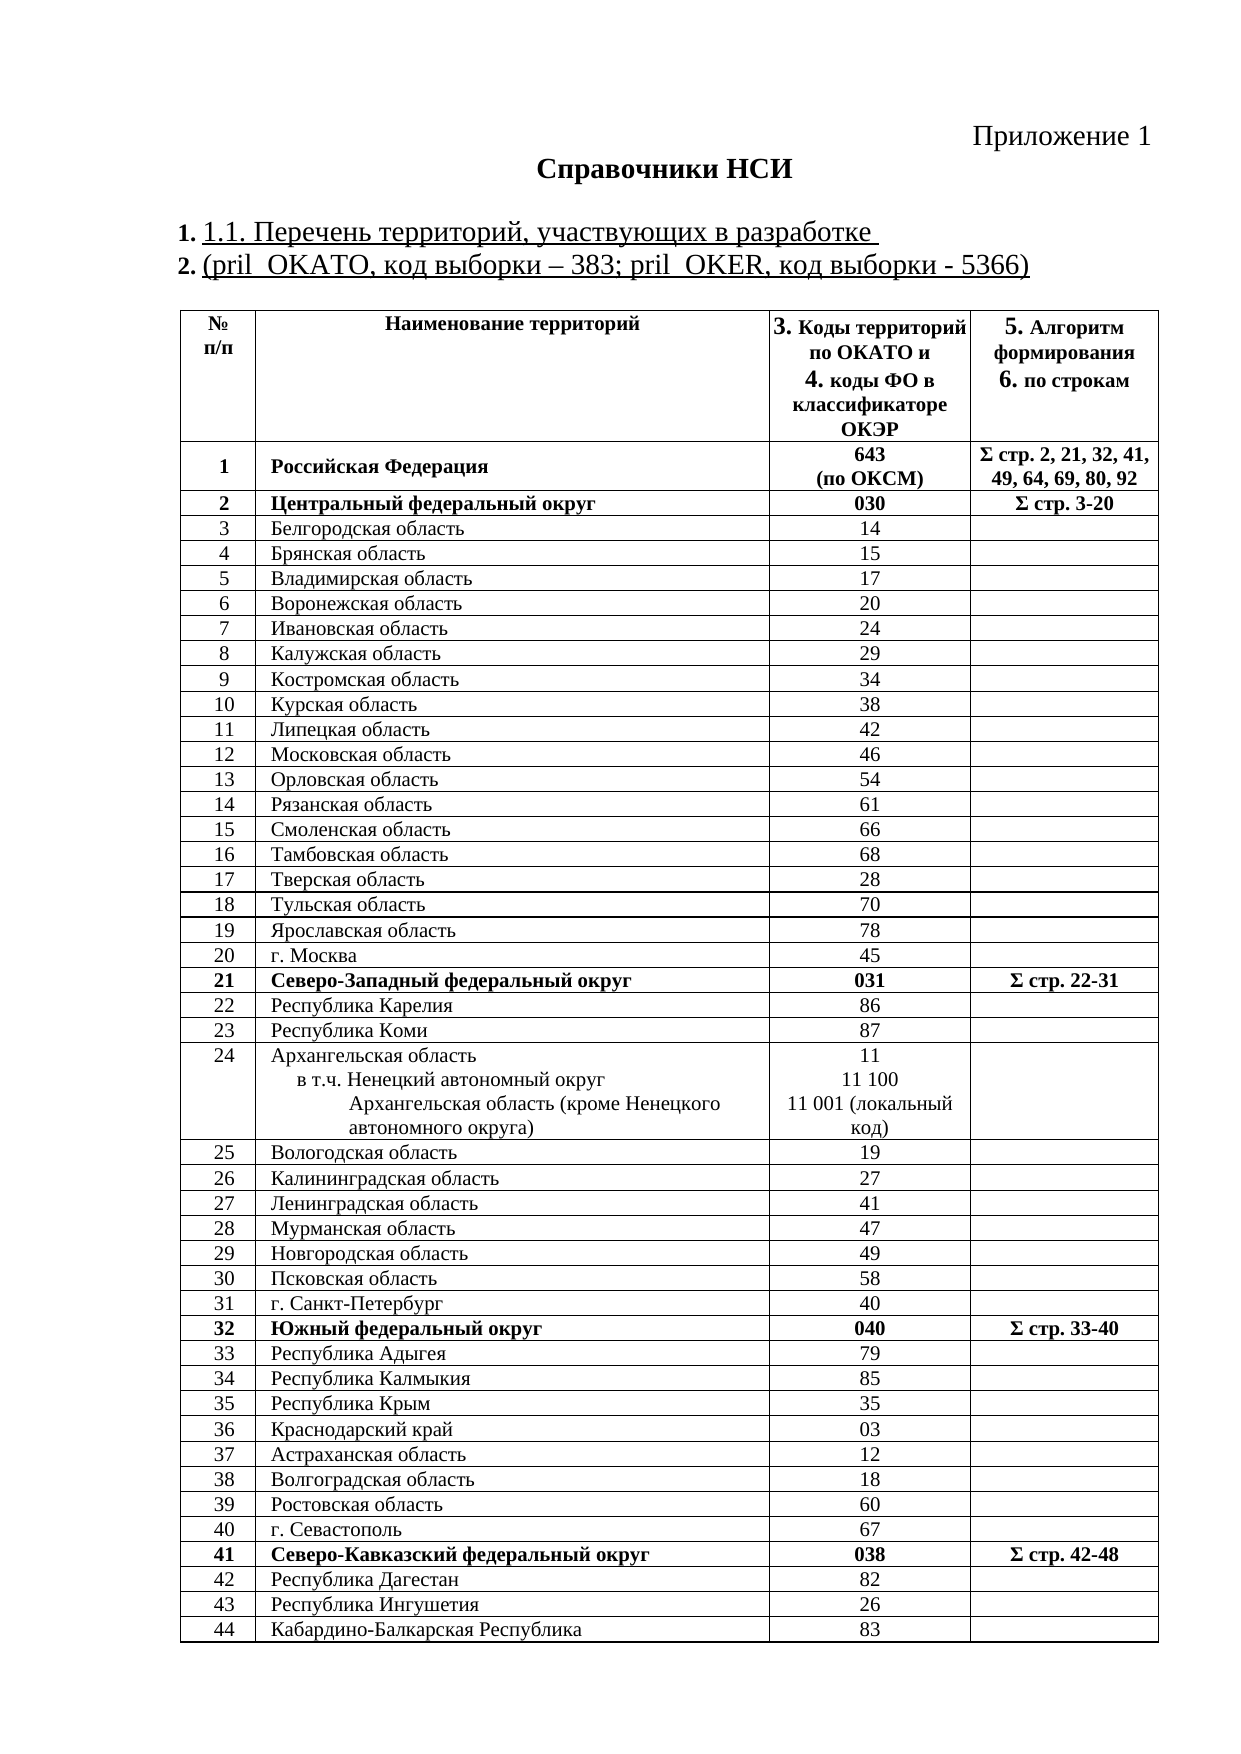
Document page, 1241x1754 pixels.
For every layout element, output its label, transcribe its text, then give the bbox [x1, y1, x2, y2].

table_cell Смоленская область [256, 817, 769, 841]
table_cell [971, 1018, 1158, 1042]
table_cell [971, 1366, 1158, 1390]
table_cell Ростовская область [256, 1492, 769, 1516]
table_cell [971, 817, 1158, 841]
table_cell 23 [181, 1018, 255, 1042]
list (pril_OKATO, код выборки – 383; pril_OKER, код выборки - 5366) [177, 247, 1152, 281]
table_cell Владимирская область [256, 566, 769, 590]
table_cell [971, 918, 1158, 942]
table_cell 27 [181, 1191, 255, 1214]
table_cell [971, 1191, 1158, 1214]
table_cell 15 [770, 541, 970, 565]
table_cell 40 [770, 1291, 970, 1315]
table_cell г. Севастополь [256, 1517, 769, 1541]
table_cell Курская область [256, 692, 769, 716]
table_cell 1 [181, 442, 255, 490]
table_cell Σ стр. 3-20 [971, 491, 1158, 515]
table_cell 58 [770, 1266, 970, 1290]
table_cell 82 [770, 1567, 970, 1591]
table_cell Костромская область [256, 666, 769, 691]
table_cell 28 [770, 867, 970, 891]
table_cell Тамбовская область [256, 842, 769, 866]
table_cell 13 [181, 767, 255, 791]
table_cell 78 [770, 918, 970, 942]
table_cell 11 11 100 11 001 (локальный код) [770, 1043, 970, 1139]
table_cell Центральный федеральный округ [256, 491, 769, 515]
table_cell Мурманская область [256, 1216, 769, 1240]
table_cell 2 [181, 491, 255, 515]
table_cell 17 [181, 867, 255, 891]
table_cell 34 [181, 1366, 255, 1390]
table_cell 26 [770, 1592, 970, 1616]
table_cell 38 [181, 1467, 255, 1491]
table_cell Российская Федерация [256, 442, 769, 490]
table_cell Ленинградская область [256, 1191, 769, 1214]
table_cell 87 [770, 1018, 970, 1042]
table_cell 54 [770, 767, 970, 791]
table_cell Республика Коми [256, 1018, 769, 1042]
list 1.1. Перечень территорий, участвующих в разработке [177, 214, 1152, 247]
table_cell Новгородская область [256, 1241, 769, 1265]
table_cell Республика Крым [256, 1391, 769, 1415]
table_cell 8 [181, 641, 255, 665]
table_cell [971, 1266, 1158, 1290]
table_cell [971, 1216, 1158, 1240]
table_cell 29 [181, 1241, 255, 1265]
table_cell 45 [770, 943, 970, 967]
table_cell 37 [181, 1442, 255, 1466]
table_cell [971, 541, 1158, 565]
table_cell 35 [181, 1391, 255, 1415]
table_cell [971, 867, 1158, 891]
table_cell 29 [770, 641, 970, 665]
table_cell [971, 1467, 1158, 1491]
table_cell 61 [770, 792, 970, 816]
table_cell [971, 717, 1158, 741]
table_header Коды территорий по ОКАТО и коды ФО в классификаторе ОКЭР [770, 311, 970, 441]
table_cell 040 [770, 1316, 970, 1340]
table_cell г. Санкт-Петербург [256, 1291, 769, 1315]
table_cell 19 [181, 918, 255, 942]
table_cell 41 [181, 1542, 255, 1566]
table_cell 35 [770, 1391, 970, 1415]
table_cell Ярославская область [256, 918, 769, 942]
table_cell Республика Дагестан [256, 1567, 769, 1591]
table_cell 03 [770, 1416, 970, 1441]
table_cell Республика Ингушетия [256, 1592, 769, 1616]
table_cell 24 [770, 616, 970, 640]
table_cell Краснодарский край [256, 1416, 769, 1441]
table_cell 25 [181, 1140, 255, 1164]
table_cell [971, 767, 1158, 791]
table_cell 12 [181, 742, 255, 766]
table_cell 40 [181, 1517, 255, 1541]
table_cell 11 [181, 717, 255, 741]
table_cell 33 [181, 1341, 255, 1365]
table_cell [971, 792, 1158, 816]
table_cell 43 [181, 1592, 255, 1616]
table_cell 83 [770, 1617, 970, 1641]
table_cell 4 [181, 541, 255, 565]
table_cell 42 [181, 1567, 255, 1591]
table_cell 7 [181, 616, 255, 640]
table_cell Астраханская область [256, 1442, 769, 1466]
table_cell [971, 616, 1158, 640]
table_cell 14 [181, 792, 255, 816]
table_cell [971, 943, 1158, 967]
table_cell 15 [181, 817, 255, 841]
table_cell Калужская область [256, 641, 769, 665]
table_cell Калининградская область [256, 1165, 769, 1189]
table_cell Тульская область [256, 893, 769, 916]
table_cell Брянская область [256, 541, 769, 565]
table_cell 10 [181, 692, 255, 716]
table_cell 42 [770, 717, 970, 741]
table_cell 16 [181, 842, 255, 866]
table_cell 21 [181, 968, 255, 992]
table_cell 67 [770, 1517, 970, 1541]
table_cell Σ стр. 22-31 [971, 968, 1158, 992]
table_cell Московская область [256, 742, 769, 766]
table_cell [971, 1165, 1158, 1189]
table_cell 66 [770, 817, 970, 841]
table_cell Волгоградская область [256, 1467, 769, 1491]
table_cell Республика Адыгея [256, 1341, 769, 1365]
table_cell 22 [181, 993, 255, 1017]
table_cell 28 [181, 1216, 255, 1240]
table_cell Ивановская область [256, 616, 769, 640]
table_cell Белгородская область [256, 516, 769, 540]
table_cell [971, 666, 1158, 691]
table_cell Республика Карелия [256, 993, 769, 1017]
table_cell [971, 993, 1158, 1017]
table_cell 36 [181, 1416, 255, 1441]
table_cell [971, 842, 1158, 866]
table_cell Σ стр. 2, 21, 32, 41, 49, 64, 69, 80, 92 [971, 442, 1158, 490]
table_cell [971, 1517, 1158, 1541]
table_cell 38 [770, 692, 970, 716]
text Справочники НСИ [177, 152, 1152, 185]
table_cell 46 [770, 742, 970, 766]
table_cell [971, 1617, 1158, 1641]
table_cell [971, 1241, 1158, 1265]
table_cell Кабардино-Балкарская Республика [256, 1617, 769, 1641]
table_cell Липецкая область [256, 717, 769, 741]
table_cell 030 [770, 491, 970, 515]
table_cell [971, 1291, 1158, 1315]
table_header Алгоритм формирования по строкам [971, 311, 1158, 441]
table_cell Республика Калмыкия [256, 1366, 769, 1390]
table_cell 39 [181, 1492, 255, 1516]
table_cell 19 [770, 1140, 970, 1164]
table_cell [971, 1567, 1158, 1591]
table_cell [971, 1442, 1158, 1466]
table_cell 6 [181, 591, 255, 615]
table_cell 70 [770, 893, 970, 916]
table_cell 34 [770, 666, 970, 691]
table_cell 643 (по ОКСМ) [770, 442, 970, 490]
table_cell 26 [181, 1165, 255, 1189]
table_cell 20 [181, 943, 255, 967]
table_cell [971, 1140, 1158, 1164]
table_cell 47 [770, 1216, 970, 1240]
table_cell Вологодская область [256, 1140, 769, 1164]
table_cell 9 [181, 666, 255, 691]
table_cell 30 [181, 1266, 255, 1290]
table_cell Псковская область [256, 1266, 769, 1290]
table_cell [971, 516, 1158, 540]
table_cell 18 [770, 1467, 970, 1491]
table_cell Архангельская область в т.ч. Ненецкий автономный округ Архангельская область (кроме Ненецкого автономного округа) [256, 1043, 769, 1139]
table_cell [971, 566, 1158, 590]
table_cell [971, 1592, 1158, 1616]
table_cell 41 [770, 1191, 970, 1214]
table_cell [971, 1391, 1158, 1415]
table_cell [971, 1341, 1158, 1365]
table_cell 85 [770, 1366, 970, 1390]
table_cell 79 [770, 1341, 970, 1365]
table_header Наименование территорий [256, 311, 769, 441]
table_cell Σ стр. 33-40 [971, 1316, 1158, 1340]
table_cell 86 [770, 993, 970, 1017]
table_cell Σ стр. 42-48 [971, 1542, 1158, 1566]
text Приложение 1 [177, 118, 1152, 152]
table_cell Северо-Кавказский федеральный округ [256, 1542, 769, 1566]
table_cell 031 [770, 968, 970, 992]
table_cell 49 [770, 1241, 970, 1265]
table_cell [971, 641, 1158, 665]
table_cell 3 [181, 516, 255, 540]
table_cell г. Москва [256, 943, 769, 967]
table_cell [971, 742, 1158, 766]
table_cell 32 [181, 1316, 255, 1340]
table_cell Рязанская область [256, 792, 769, 816]
table_cell 24 [181, 1043, 255, 1139]
table_cell 14 [770, 516, 970, 540]
table_cell [971, 1043, 1158, 1139]
table_cell 20 [770, 591, 970, 615]
table_cell [971, 1416, 1158, 1441]
table_cell Северо-Западный федеральный округ [256, 968, 769, 992]
table_cell 17 [770, 566, 970, 590]
table_cell 27 [770, 1165, 970, 1189]
table_cell [971, 1492, 1158, 1516]
table_cell 31 [181, 1291, 255, 1315]
table_cell 68 [770, 842, 970, 866]
table_cell Орловская область [256, 767, 769, 791]
table_cell 18 [181, 893, 255, 916]
table_cell Тверская область [256, 867, 769, 891]
table_cell Воронежская область [256, 591, 769, 615]
table_cell 60 [770, 1492, 970, 1516]
table_cell Южный федеральный округ [256, 1316, 769, 1340]
table_cell 12 [770, 1442, 970, 1466]
table_cell 5 [181, 566, 255, 590]
table_cell [971, 893, 1158, 916]
table_cell 44 [181, 1617, 255, 1641]
table_cell [971, 692, 1158, 716]
table_cell 038 [770, 1542, 970, 1566]
table_header № п/п [181, 311, 255, 441]
table_cell [971, 591, 1158, 615]
